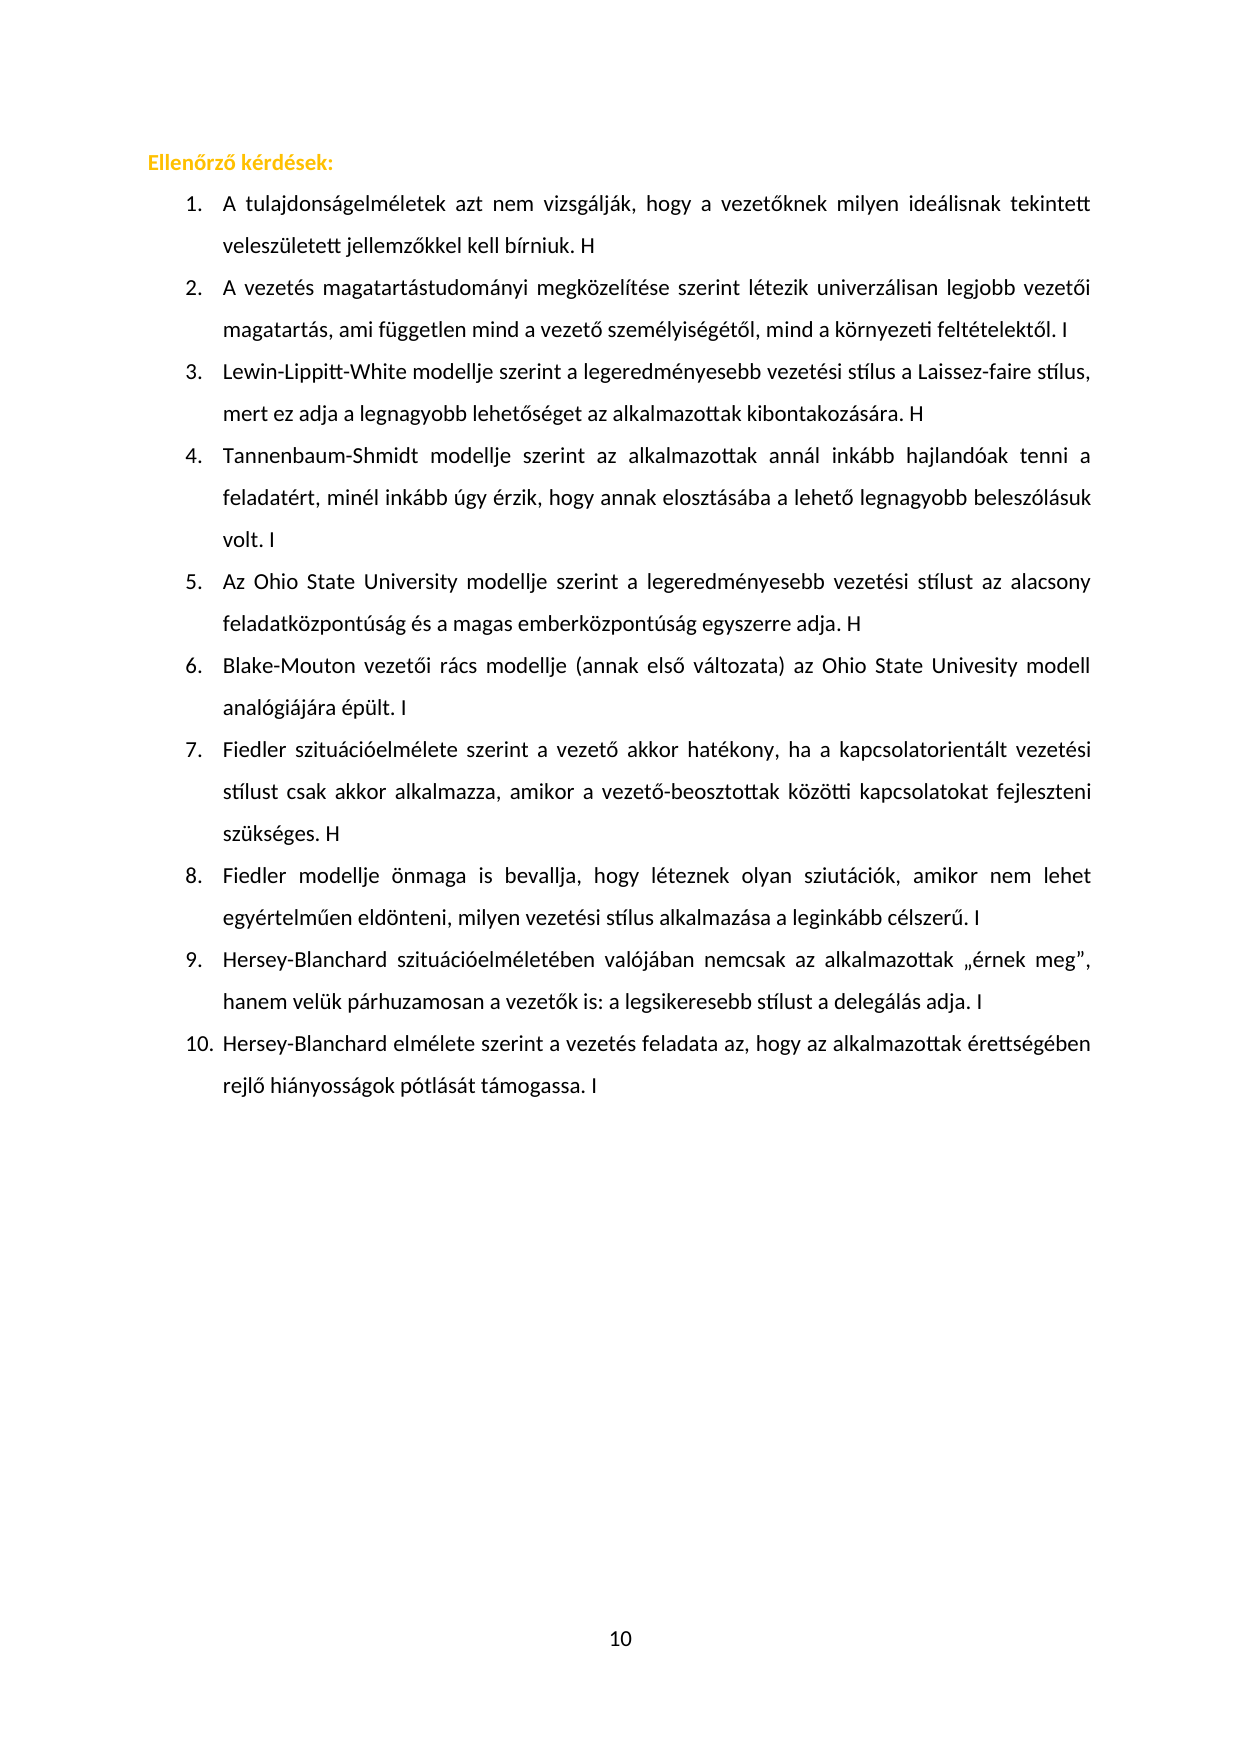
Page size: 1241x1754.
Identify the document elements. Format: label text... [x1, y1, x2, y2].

list Hersey-Blanchard szituációelméletében valójában nemcsak az alkalmazottak „érnek meg”, hanem velük párhuzamosan a vezetők is: a legsikeresebb stílust a delegálás adja. I [185, 945, 1093, 1015]
text Ellenőrző kérdések: [148, 148, 1093, 176]
list Blake-Mouton vezetői rács modellje (annak első változata) az Ohio State Univesity modell analógiájára épült. I [185, 651, 1093, 721]
list Az Ohio State University modellje szerint a legeredményesebb vezetési stílust az alacsony feladatközpontúság és a magas emberközpontúság egyszerre adja. H [185, 567, 1093, 637]
list Tannenbaum-Shmidt modellje szerint az alkalmazottak annál inkább hajlandóak tenni a feladatért, minél inkább úgy érzik, hogy annak elosztásába a lehető legnagyobb beleszólásuk volt. I [185, 441, 1093, 553]
list Hersey-Blanchard elmélete szerint a vezetés feladata az, hogy az alkalmazottak érettségében rejlő hiányosságok pótlását támogassa. I [185, 1029, 1093, 1099]
list A vezetés magatartástudományi megközelítése szerint létezik univerzálisan legjobb vezetői magatartás, ami független mind a vezető személyiségétől, mind a környezeti feltételektől. I [185, 273, 1093, 343]
list Fiedler modellje önmaga is bevallja, hogy léteznek olyan sziutációk, amikor nem lehet egyértelműen eldönteni, milyen vezetési stílus alkalmazása a leginkább célszerű. I [185, 861, 1093, 931]
list A tulajdonságelméletek azt nem vizsgálják, hogy a vezetőknek milyen ideálisnak tekintett veleszületett jellemzőkkel kell bírniuk. H [185, 189, 1093, 259]
list Fiedler szituációelmélete szerint a vezető akkor hatékony, ha a kapcsolatorientált vezetési stílust csak akkor alkalmazza, amikor a vezető-beosztottak közötti kapcsolatokat fejleszteni szükséges. H [185, 735, 1093, 847]
list Lewin-Lippitt-White modellje szerint a legeredményesebb vezetési stílus a Laissez-faire stílus, mert ez adja a legnagyobb lehetőséget az alkalmazottak kibontakozására. H [185, 357, 1093, 427]
